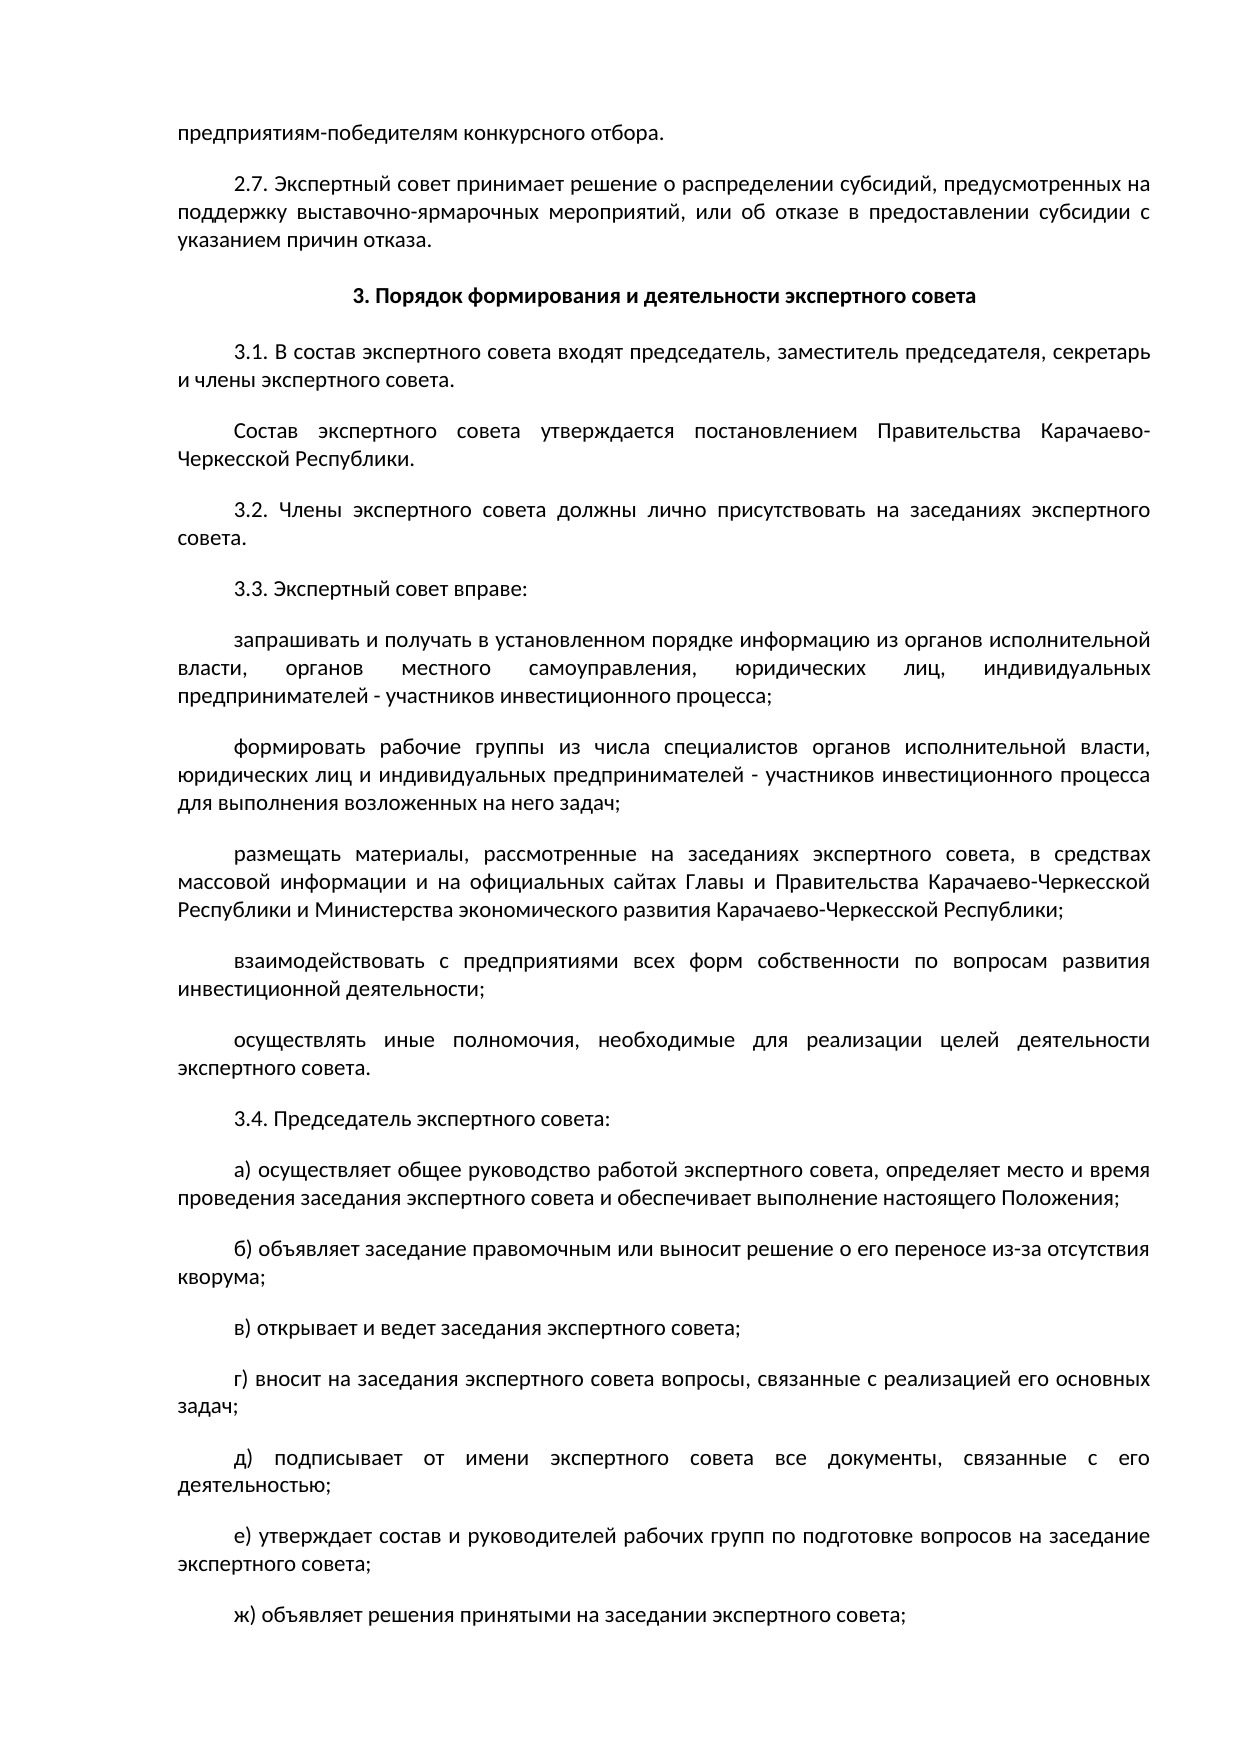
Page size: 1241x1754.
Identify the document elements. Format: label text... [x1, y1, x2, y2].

text 3.1. В состав экспертного совета входят председатель, заместитель председателя, секретарь и члены экспертного совета. [177, 337, 1152, 393]
text 3.3. Экспертный совет вправе: [177, 574, 1152, 602]
text е) утверждает состав и руководителей рабочих групп по подготовке вопросов на заседание экспертного совета; [177, 1522, 1152, 1578]
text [177, 118, 1152, 146]
text а) осуществляет общее руководство работой экспертного совета, определяет место и время проведения заседания экспертного совета и обеспечивает выполнение настоящего Положения; [177, 1155, 1152, 1211]
text ж) объявляет решения принятыми на заседании экспертного совета; [177, 1601, 1152, 1628]
title 3. Порядок формирования и деятельности экспертного совета [177, 281, 1152, 309]
text запрашивать и получать в установленном порядке информацию из органов исполнительной власти, органов местного самоуправления, юридических лиц, индивидуальных предпринимателей - участников инвестиционного процесса; [177, 625, 1152, 709]
text 3.2. Члены экспертного совета должны лично присутствовать на заседаниях экспертного совета. [177, 495, 1152, 551]
text размещать материалы, рассмотренные на заседаниях экспертного совета, в средствах массовой информации и на официальных сайтах Главы и Правительства Карачаево-Черкесской Республики и Министерства экономического развития Карачаево-Черкесской Республики; [177, 839, 1152, 923]
text 3.4. Председатель экспертного совета: [177, 1104, 1152, 1132]
text осуществлять иные полномочия, необходимые для реализации целей деятельности экспертного совета. [177, 1025, 1152, 1081]
text д) подписывает от имени экспертного совета все документы, связанные с его деятельностью; [177, 1443, 1152, 1499]
text Состав экспертного совета утверждается постановлением Правительства Карачаево-Черкесской Республики. [177, 416, 1152, 472]
text в) открывает и ведет заседания экспертного совета; [177, 1313, 1152, 1341]
text формировать рабочие группы из числа специалистов органов исполнительной власти, юридических лиц и индивидуальных предпринимателей - участников инвестиционного процесса для выполнения возложенных на него задач; [177, 732, 1152, 816]
text 2.7. Экспертный совет принимает решение о распределении субсидий, предусмотренных на поддержку выставочно-ярмарочных мероприятий, или об отказе в предоставлении субсидии с указанием причин отказа. [177, 169, 1152, 253]
text взаимодействовать с предприятиями всех форм собственности по вопросам развития инвестиционной деятельности; [177, 946, 1152, 1002]
text б) объявляет заседание правомочным или выносит решение о его переносе из-за отсутствия кворума; [177, 1234, 1152, 1290]
text г) вносит на заседания экспертного совета вопросы, связанные с реализацией его основных задач; [177, 1364, 1152, 1420]
